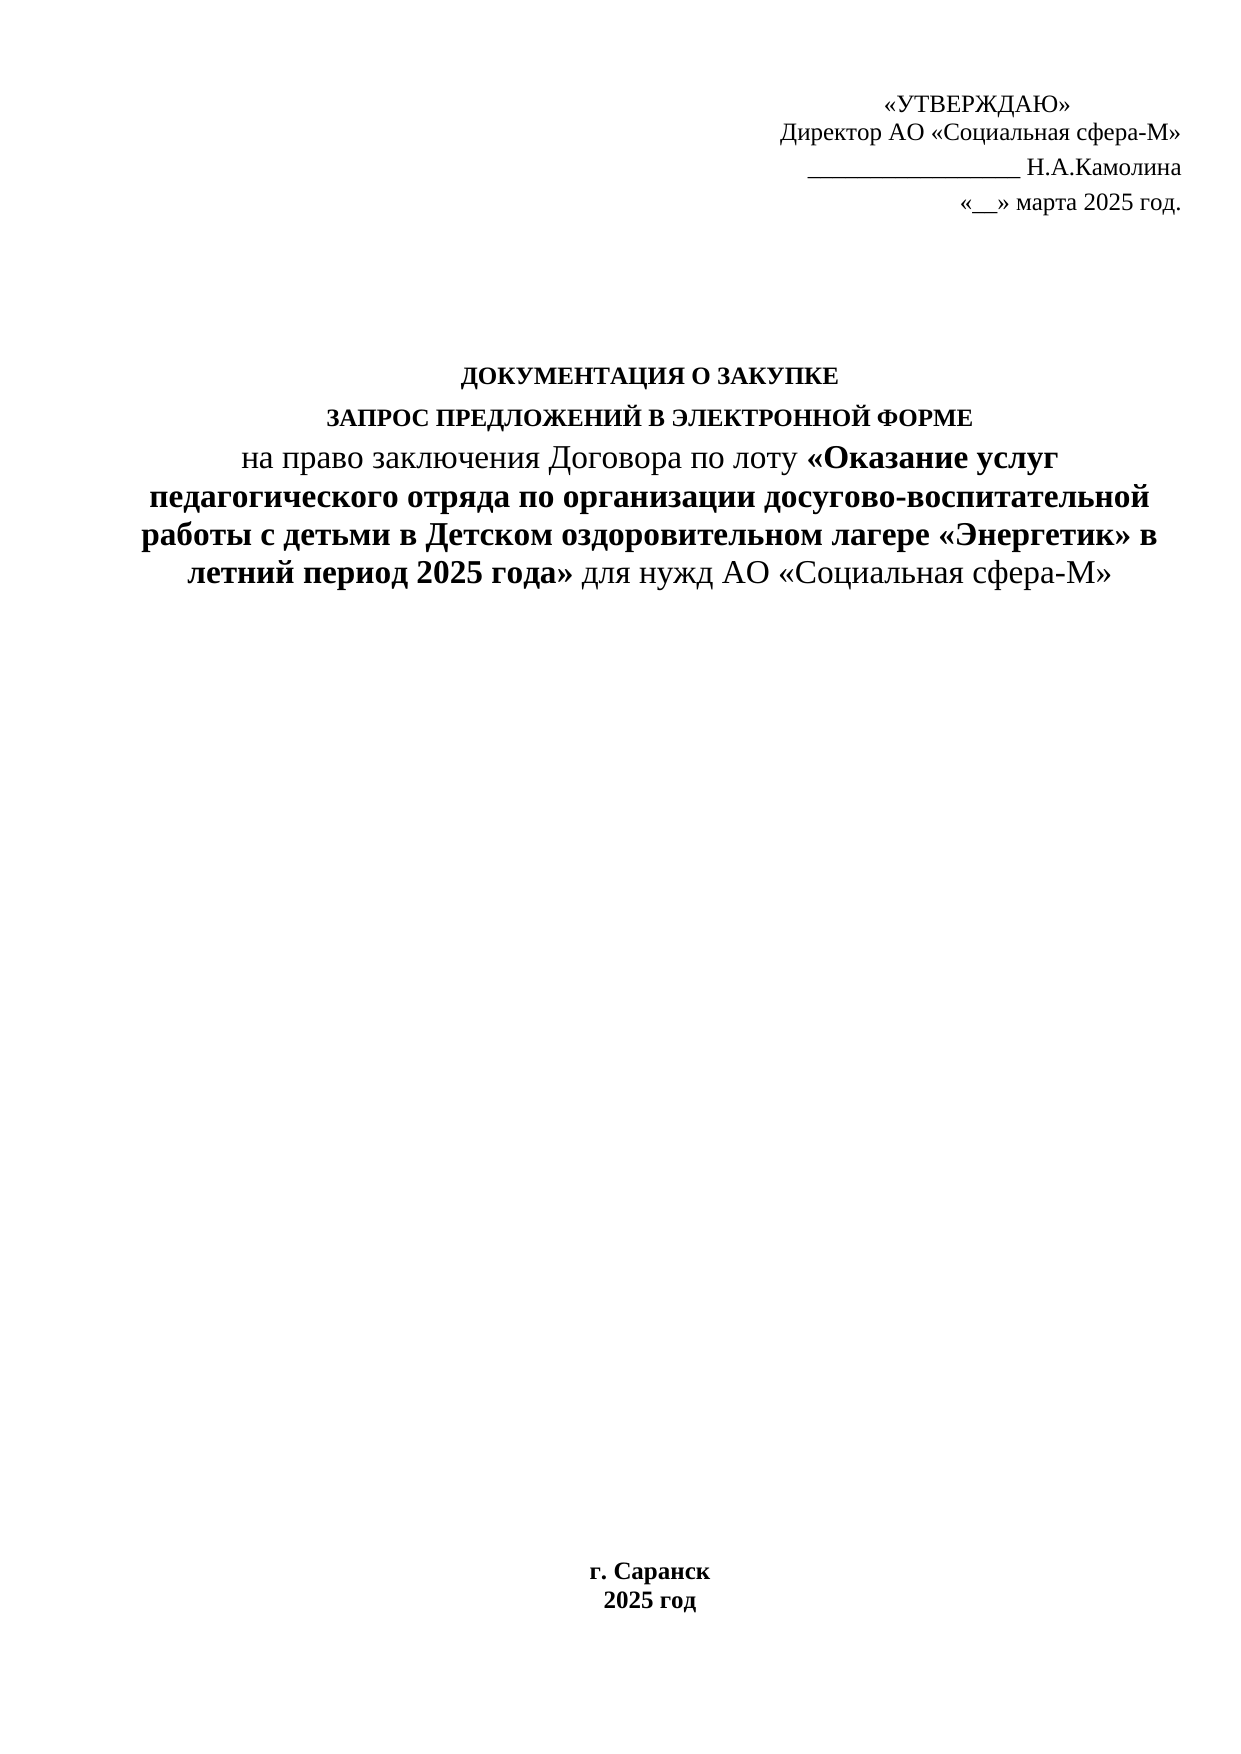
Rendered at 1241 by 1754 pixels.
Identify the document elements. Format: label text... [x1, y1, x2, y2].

text ЗАПРОС ПРЕДЛОЖЕНИЙ В ЭЛЕКТРОННОЙ ФОРМЕ [118, 403, 1181, 431]
text _________________ Н.А.Камолина [118, 152, 1181, 181]
text «__» марта 2025 год. [118, 187, 1181, 216]
text Директор АО «Социальная сфера-М» [118, 117, 1181, 146]
text на право заключения Договора по лоту «Оказание услуг педагогического отряда по организации досугово-воспитательной работы с детьми в Детском оздоровительном лагере «Энергетик» в летний период 2025 года» для нужд АО «Социальная сфера-М» [118, 438, 1181, 591]
text ДОКУМЕНТАЦИЯ О ЗАКУПКЕ [118, 361, 1181, 390]
text «УТВЕРЖДАЮ» [118, 89, 1181, 117]
text г. Саранск 2025 год [118, 1556, 1181, 1614]
